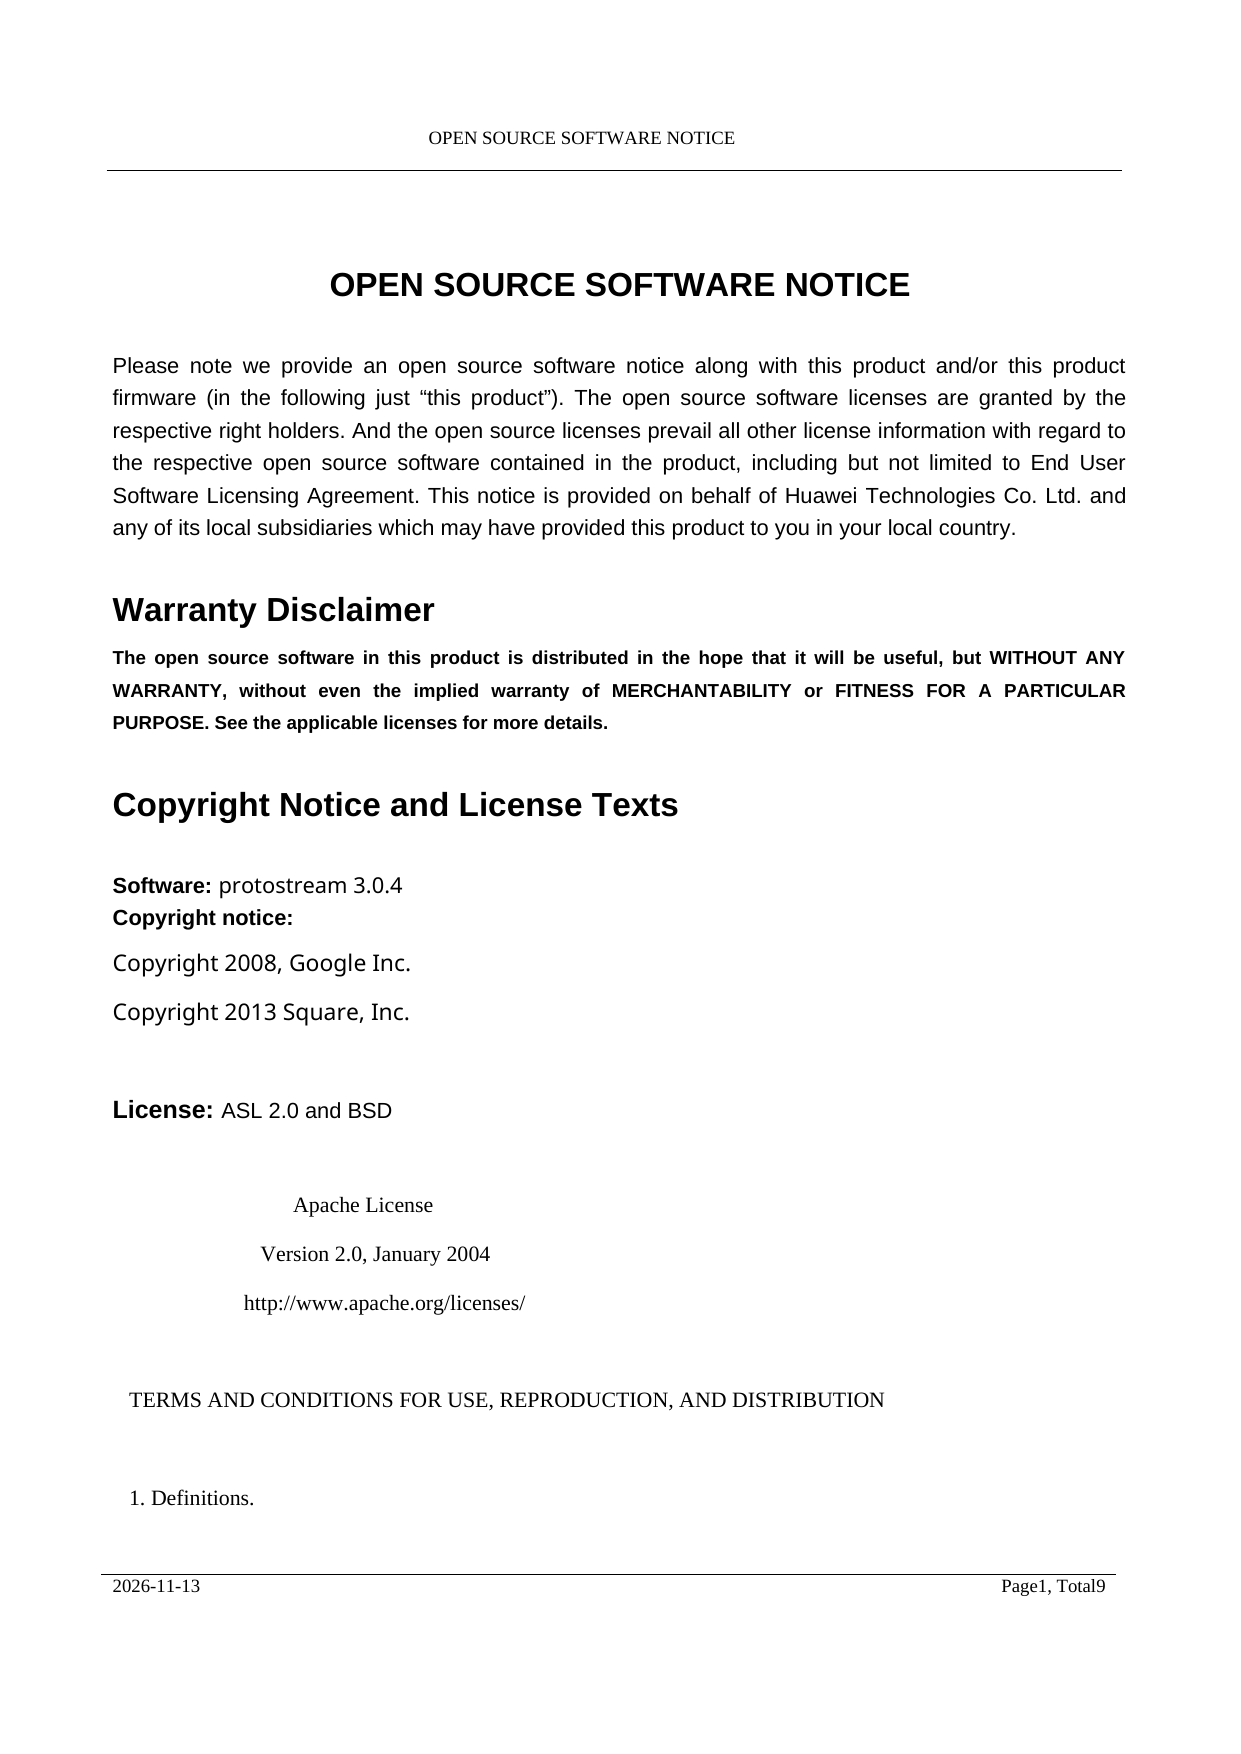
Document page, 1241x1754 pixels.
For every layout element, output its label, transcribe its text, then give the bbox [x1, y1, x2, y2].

text Copyright notice: [112, 901, 1128, 934]
text License: ASL 2.0 and BSD [112, 1093, 1128, 1125]
text The open source software in this product is distributed in the hope that it will be useful, but WITHOUT ANY WARRANTY, without even the implied warranty of MERCHANTABILITY or FITNESS FOR A PARTICULAR PURPOSE. See the applicable licenses for more details. [112, 641, 1128, 739]
text Copyright 2008, Google Inc. Copyright 2013 Square, Inc. [112, 947, 1128, 1077]
text OPEN SOURCE SOFTWARE NOTICE [112, 251, 1128, 316]
text Warranty Disclaimer [112, 576, 1128, 641]
text Please note we provide an open source software notice along with this product and/or this product firmware (in the following just “this product”). The open source software licenses are granted by the respective right holders. And the open source licenses prevail all other license information with regard to the respective open source software contained in the product, including but not limited to End User Software Licensing Agreement. This notice is provided on behalf of Huawei Technologies Co. Ltd. and any of its local subsidiaries which may have provided this product to you in your local country. [112, 349, 1128, 544]
text Copyright Notice and License Texts [112, 771, 1128, 836]
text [112, 1140, 1128, 1513]
text Software: protostream 3.0.4 [112, 869, 1128, 901]
